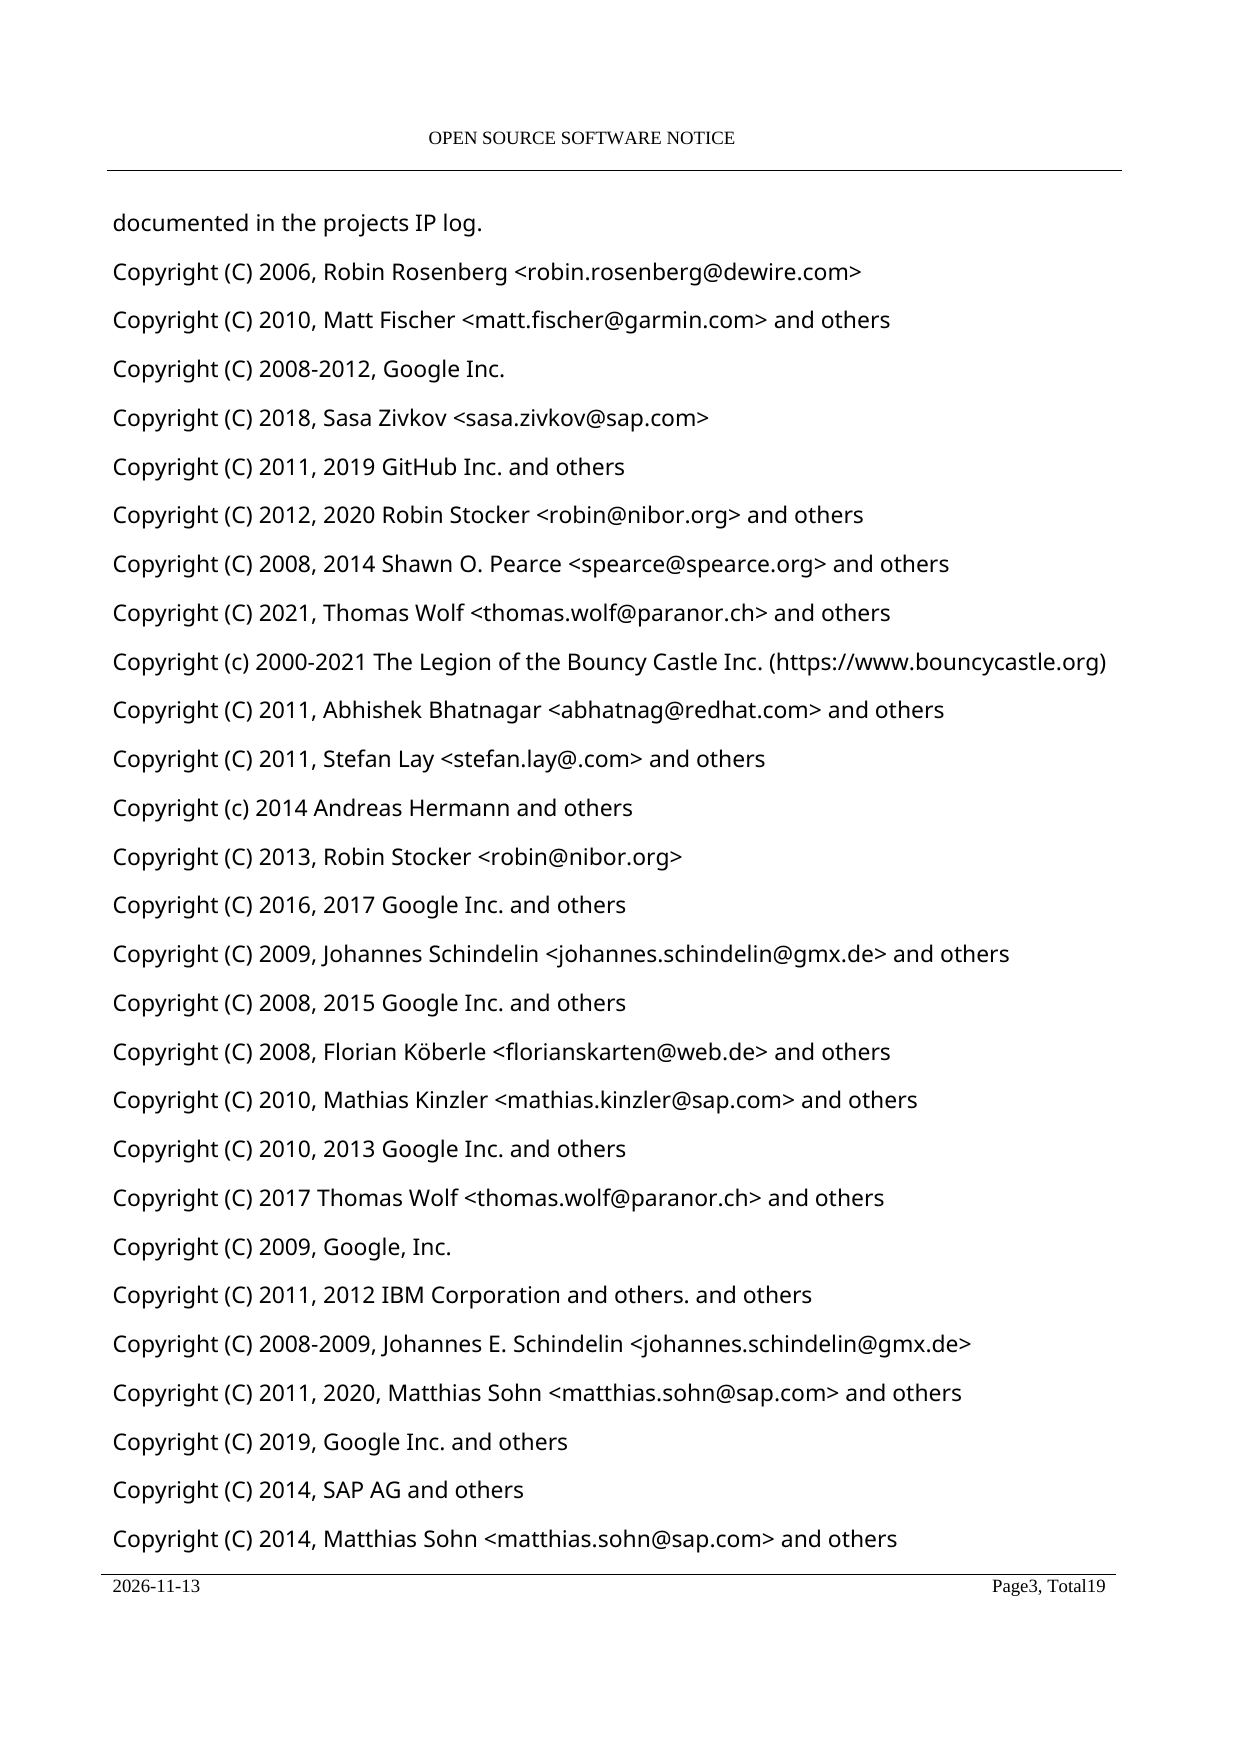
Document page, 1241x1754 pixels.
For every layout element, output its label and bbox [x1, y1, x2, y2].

text [112, 206, 1128, 1555]
